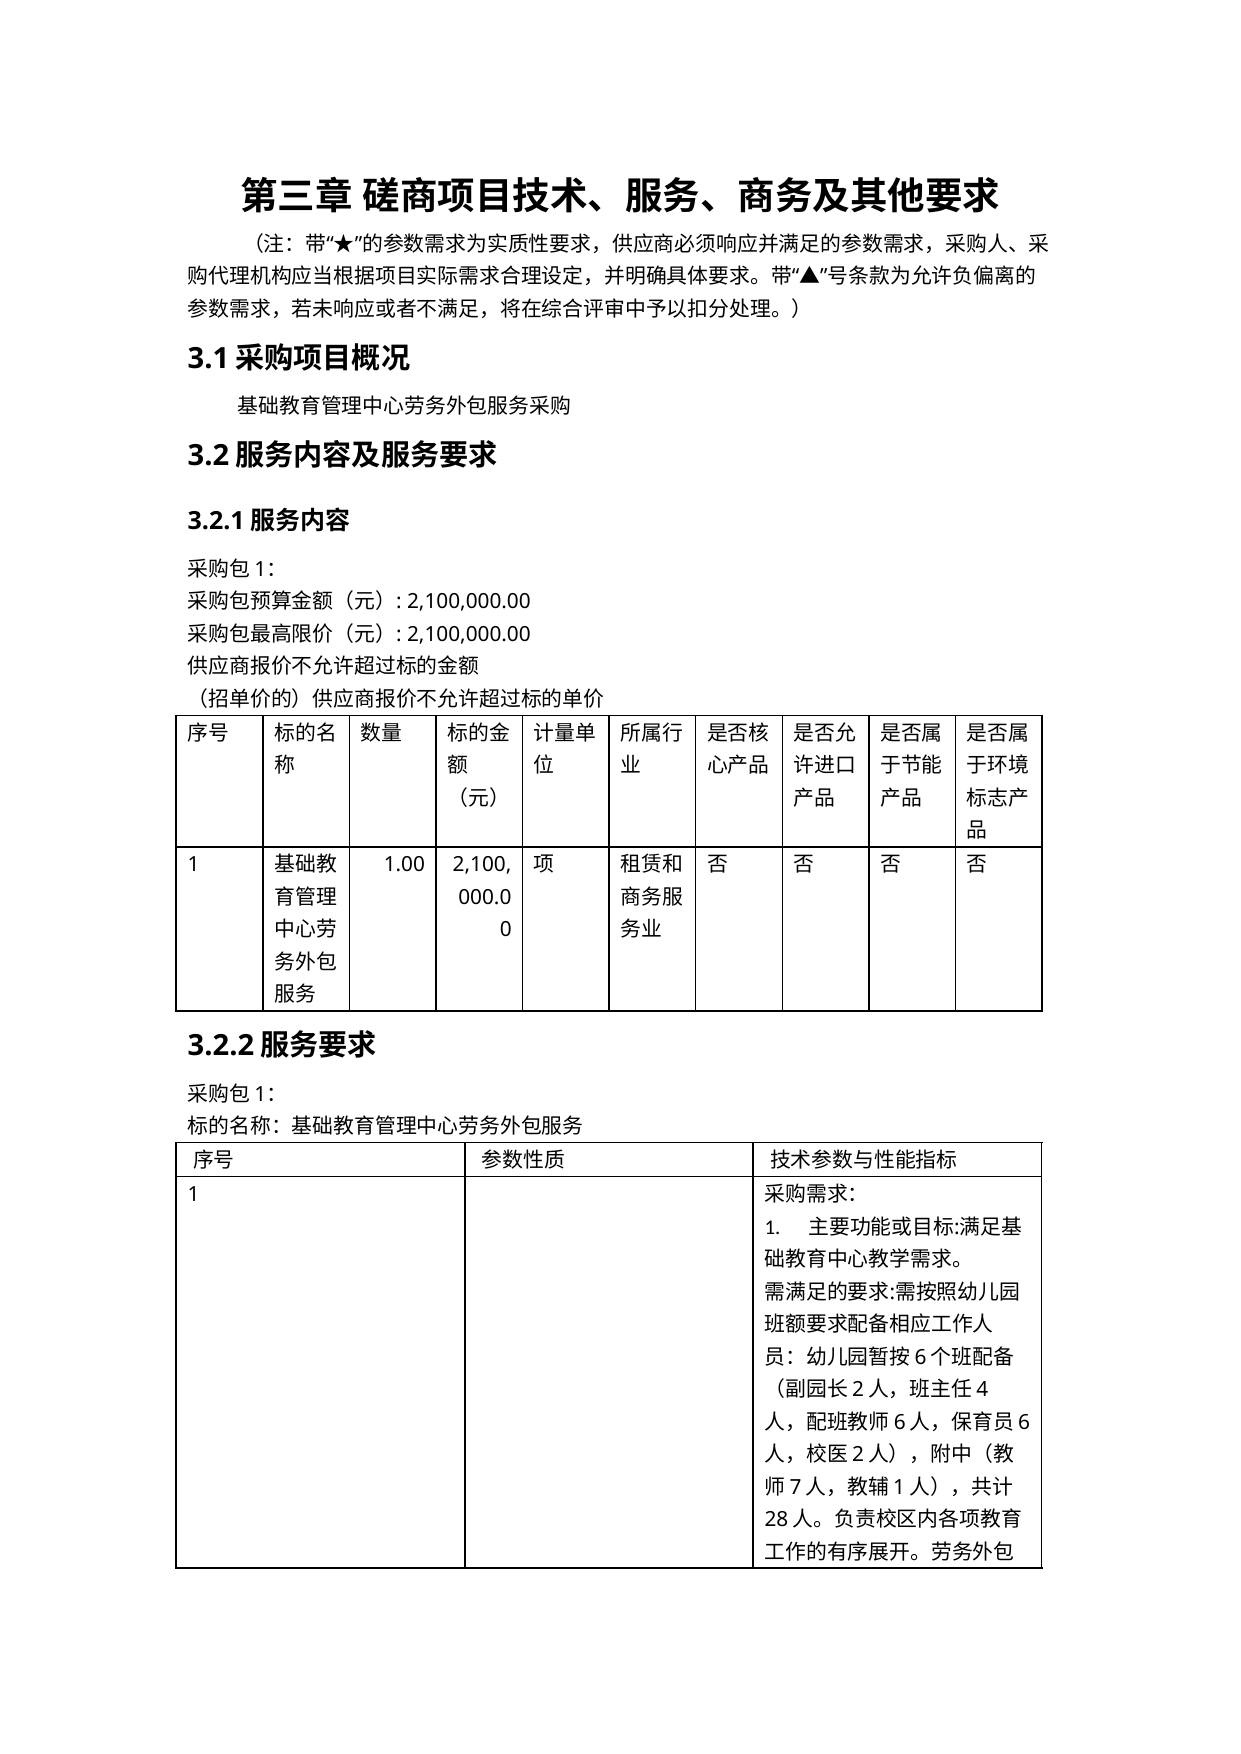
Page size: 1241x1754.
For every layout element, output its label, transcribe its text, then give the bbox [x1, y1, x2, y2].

table_header 标的金额 （元） [437, 716, 522, 846]
text 采购包1： [187, 552, 1053, 584]
table_cell 1.00 [350, 848, 435, 1010]
table_cell 项 [523, 848, 608, 1010]
text 采购包预算金额（元）: 2,100,000.00 [187, 584, 1053, 617]
text 采购包最高限价（元）: 2,100,000.00 [187, 617, 1053, 649]
table_header 技术参数与性能指标 [754, 1143, 1041, 1176]
table_header 序号 [177, 716, 262, 846]
table_header 是否核心产品 [696, 716, 782, 846]
table_cell 2,100,000.00 [437, 848, 522, 1010]
table_header 是否属于环境标志产品 [956, 716, 1041, 846]
text 第三章 磋商项目技术、服务、商务及其他要求 [187, 162, 1053, 227]
table_cell 租赁和商务服务业 [610, 848, 695, 1010]
table_cell 1 [177, 1177, 464, 1567]
table_cell [466, 1177, 752, 1567]
text 基础教育管理中心劳务外包服务采购 [187, 389, 1053, 422]
text 标的名称：基础教育管理中心劳务外包服务 [187, 1109, 1053, 1142]
table_cell 1 [177, 848, 262, 1010]
text （注：带“★”的参数需求为实质性要求，供应商必须响应并满足的参数需求，采购人、采购代理机构应当根据项目实际需求合理设定，并明确具体要求。带“▲”号条款为允许负偏离的参数需求，若未响应或者不满足，将在综合评审中予以扣分处理。） [187, 227, 1053, 324]
table_header 标的名称 [264, 716, 349, 846]
table_header 参数性质 [466, 1143, 752, 1176]
table_cell 否 [956, 848, 1041, 1010]
table_cell 基础教育管理中心劳务外包服务 [264, 848, 349, 1010]
text 采购包1： [187, 1077, 1053, 1109]
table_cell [754, 1177, 1041, 1567]
text 3.2服务内容及服务要求 [187, 422, 1053, 487]
text （招单价的）供应商报价不允许超过标的单价 [187, 682, 1053, 714]
table_cell 否 [870, 848, 955, 1010]
text 3.1采购项目概况 [187, 324, 1053, 389]
table_header 序号 [177, 1143, 464, 1176]
table_header 所属行业 [610, 716, 695, 846]
text 供应商报价不允许超过标的金额 [187, 649, 1053, 682]
table_header 计量单位 [523, 716, 608, 846]
table_header 是否允许进口产品 [783, 716, 868, 846]
table_header 数量 [350, 716, 435, 846]
table_cell 否 [696, 848, 782, 1010]
table_header 是否属于节能产品 [870, 716, 955, 846]
table_cell 否 [783, 848, 868, 1010]
text 3.2.2服务要求 [187, 1012, 1053, 1077]
text 3.2.1服务内容 [187, 487, 1053, 552]
